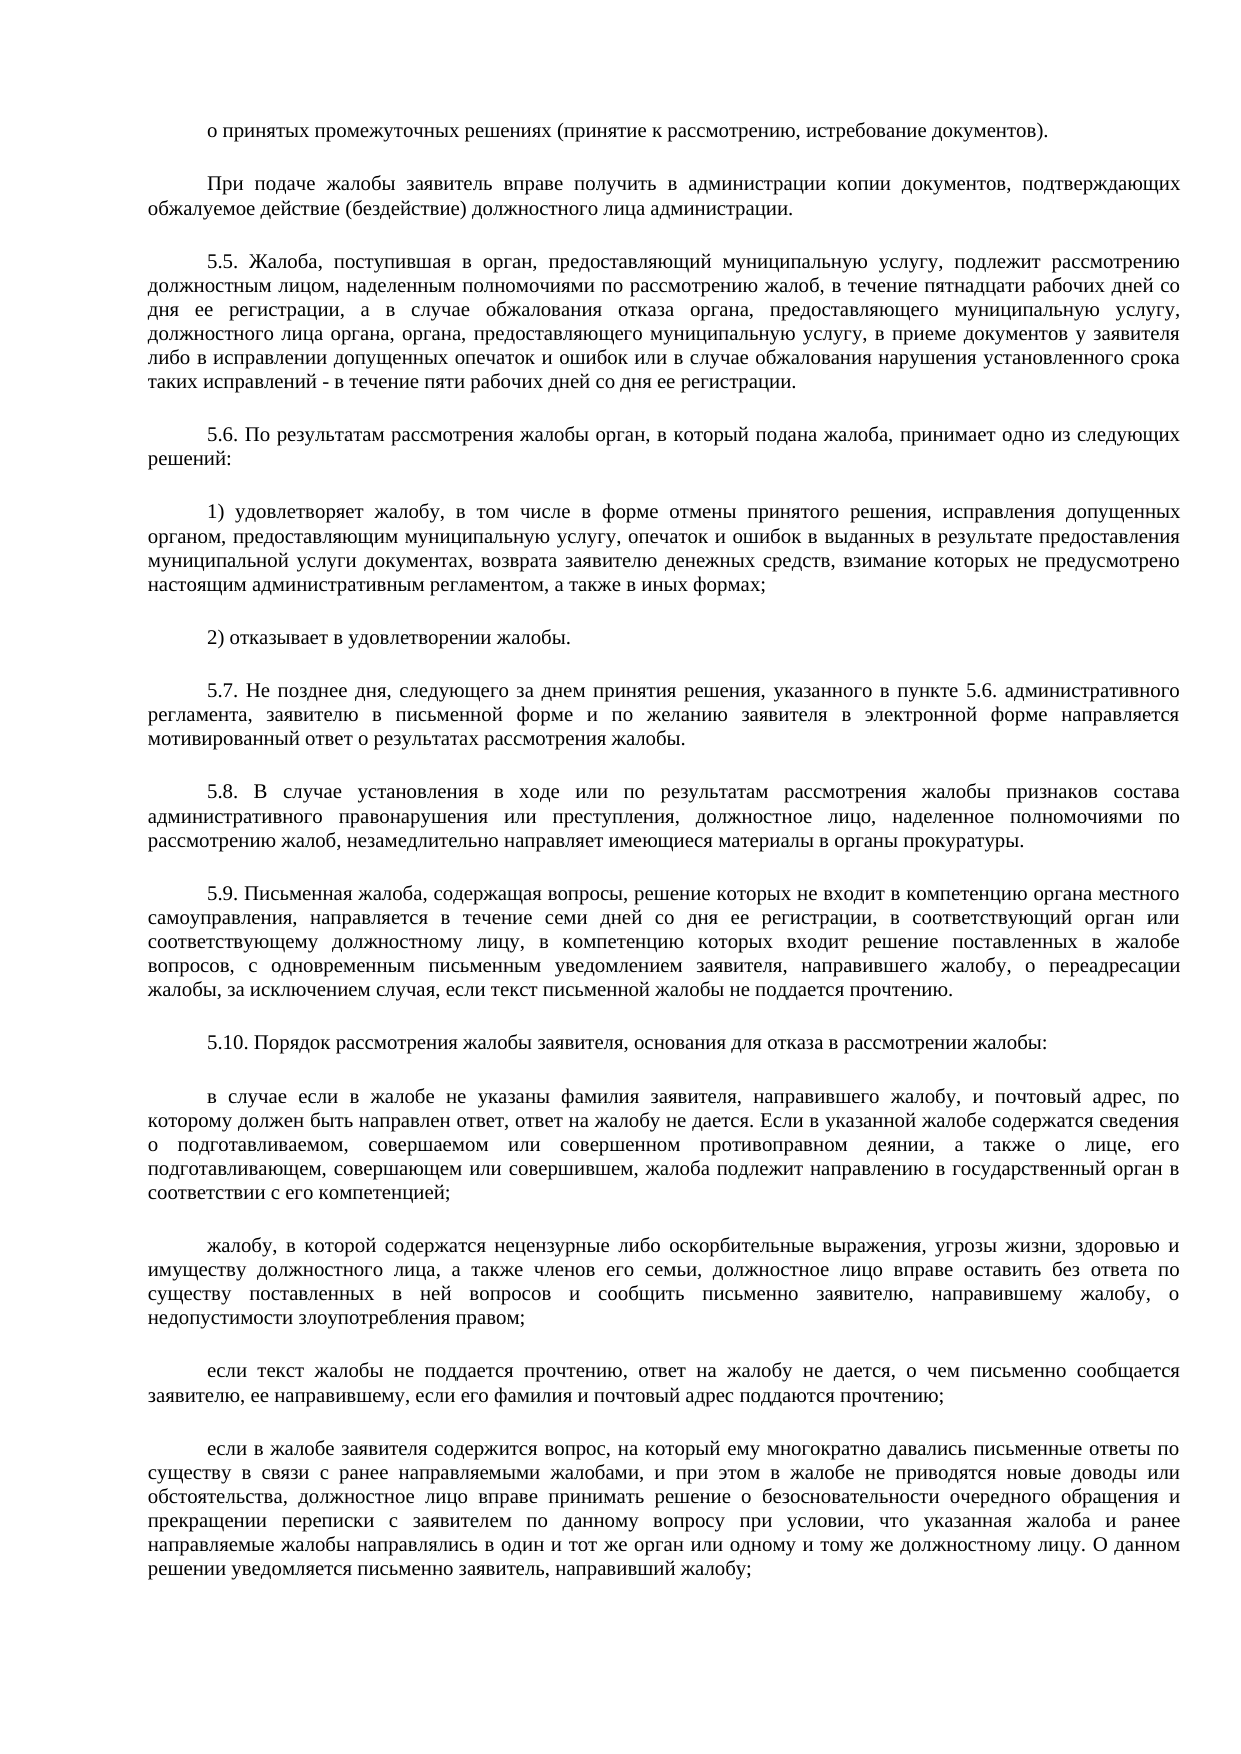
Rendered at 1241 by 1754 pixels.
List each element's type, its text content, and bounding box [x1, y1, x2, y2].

text 5.7. Не позднее дня, следующего за днем принятия решения, указанного в пункте 5.6. административного регламента, заявителю в письменной форме и по желанию заявителя в электронной форме направляется мотивированный ответ о результатах рассмотрения жалобы. [148, 678, 1181, 750]
text если текст жалобы не поддается прочтению, ответ на жалобу не дается, о чем письменно сообщается заявителю, ее направившему, если его фамилия и почтовый адрес поддаются прочтению; [148, 1358, 1181, 1407]
text 2) отказывает в удовлетворении жалобы. [148, 625, 1181, 649]
text 5.6. По результатам рассмотрения жалобы орган, в который подана жалоба, принимает одно из следующих решений: [148, 422, 1181, 470]
text о принятых промежуточных решениях (принятие к рассмотрению, истребование документов). [148, 118, 1181, 142]
text 1) удовлетворяет жалобу, в том числе в форме отмены принятого решения, исправления допущенных органом, предоставляющим муниципальную услугу, опечаток и ошибок в выданных в результате предоставления муниципальной услуги документах, возврата заявителю денежных средств, взимание которых не предусмотрено настоящим административным регламентом, а также в иных формах; [148, 499, 1181, 596]
text 5.5. Жалоба, поступившая в орган, предоставляющий муниципальную услугу, подлежит рассмотрению должностным лицом, наделенным полномочиями по рассмотрению жалоб, в течение пятнадцати рабочих дней со дня ее регистрации, а в случае обжалования отказа органа, предоставляющего муниципальную услугу, должностного лица органа, органа, предоставляющего муниципальную услугу, в приеме документов у заявителя либо в исправлении допущенных опечаток и ошибок или в случае обжалования нарушения установленного срока таких исправлений - в течение пяти рабочих дней со дня ее регистрации. [148, 249, 1181, 393]
text 5.8. В случае установления в ходе или по результатам рассмотрения жалобы признаков состава административного правонарушения или преступления, должностное лицо, наделенное полномочиями по рассмотрению жалоб, незамедлительно направляет имеющиеся материалы в органы прокуратуры. [148, 779, 1181, 852]
text При подаче жалобы заявитель вправе получить в администрации копии документов, подтверждающих обжалуемое действие (бездействие) должностного лица администрации. [148, 171, 1181, 219]
text в случае если в жалобе не указаны фамилия заявителя, направившего жалобу, и почтовый адрес, по которому должен быть направлен ответ, ответ на жалобу не дается. Если в указанной жалобе содержатся сведения о подготавливаемом, совершаемом или совершенном противоправном деянии, а также о лице, его подготавливающем, совершающем или совершившем, жалоба подлежит направлению в государственный орган в соответствии с его компетенцией; [148, 1083, 1181, 1204]
text если в жалобе заявителя содержится вопрос, на который ему многократно давались письменные ответы по существу в связи с ранее направляемыми жалобами, и при этом в жалобе не приводятся новые доводы или обстоятельства, должностное лицо вправе принимать решение о безосновательности очередного обращения и прекращении переписки с заявителем по данному вопросу при условии, что указанная жалоба и ранее направляемые жалобы направлялись в один и тот же орган или одному и тому же должностному лицу. О данном решении уведомляется письменно заявитель, направивший жалобу; [148, 1436, 1181, 1580]
text 5.9. Письменная жалоба, содержащая вопросы, решение которых не входит в компетенцию органа местного самоуправления, направляется в течение семи дней со дня ее регистрации, в соответствующий орган или соответствующему должностному лицу, в компетенцию которых входит решение поставленных в жалобе вопросов, с одновременным письменным уведомлением заявителя, направившего жалобу, о переадресации жалобы, за исключением случая, если текст письменной жалобы не поддается прочтению. [148, 881, 1181, 1001]
text 5.10. Порядок рассмотрения жалобы заявителя, основания для отказа в рассмотрении жалобы: [148, 1030, 1181, 1054]
text жалобу, в которой содержатся нецензурные либо оскорбительные выражения, угрозы жизни, здоровью и имуществу должностного лица, а также членов его семьи, должностное лицо вправе оставить без ответа по существу поставленных в ней вопросов и сообщить письменно заявителю, направившему жалобу, о недопустимости злоупотребления правом; [148, 1233, 1181, 1329]
